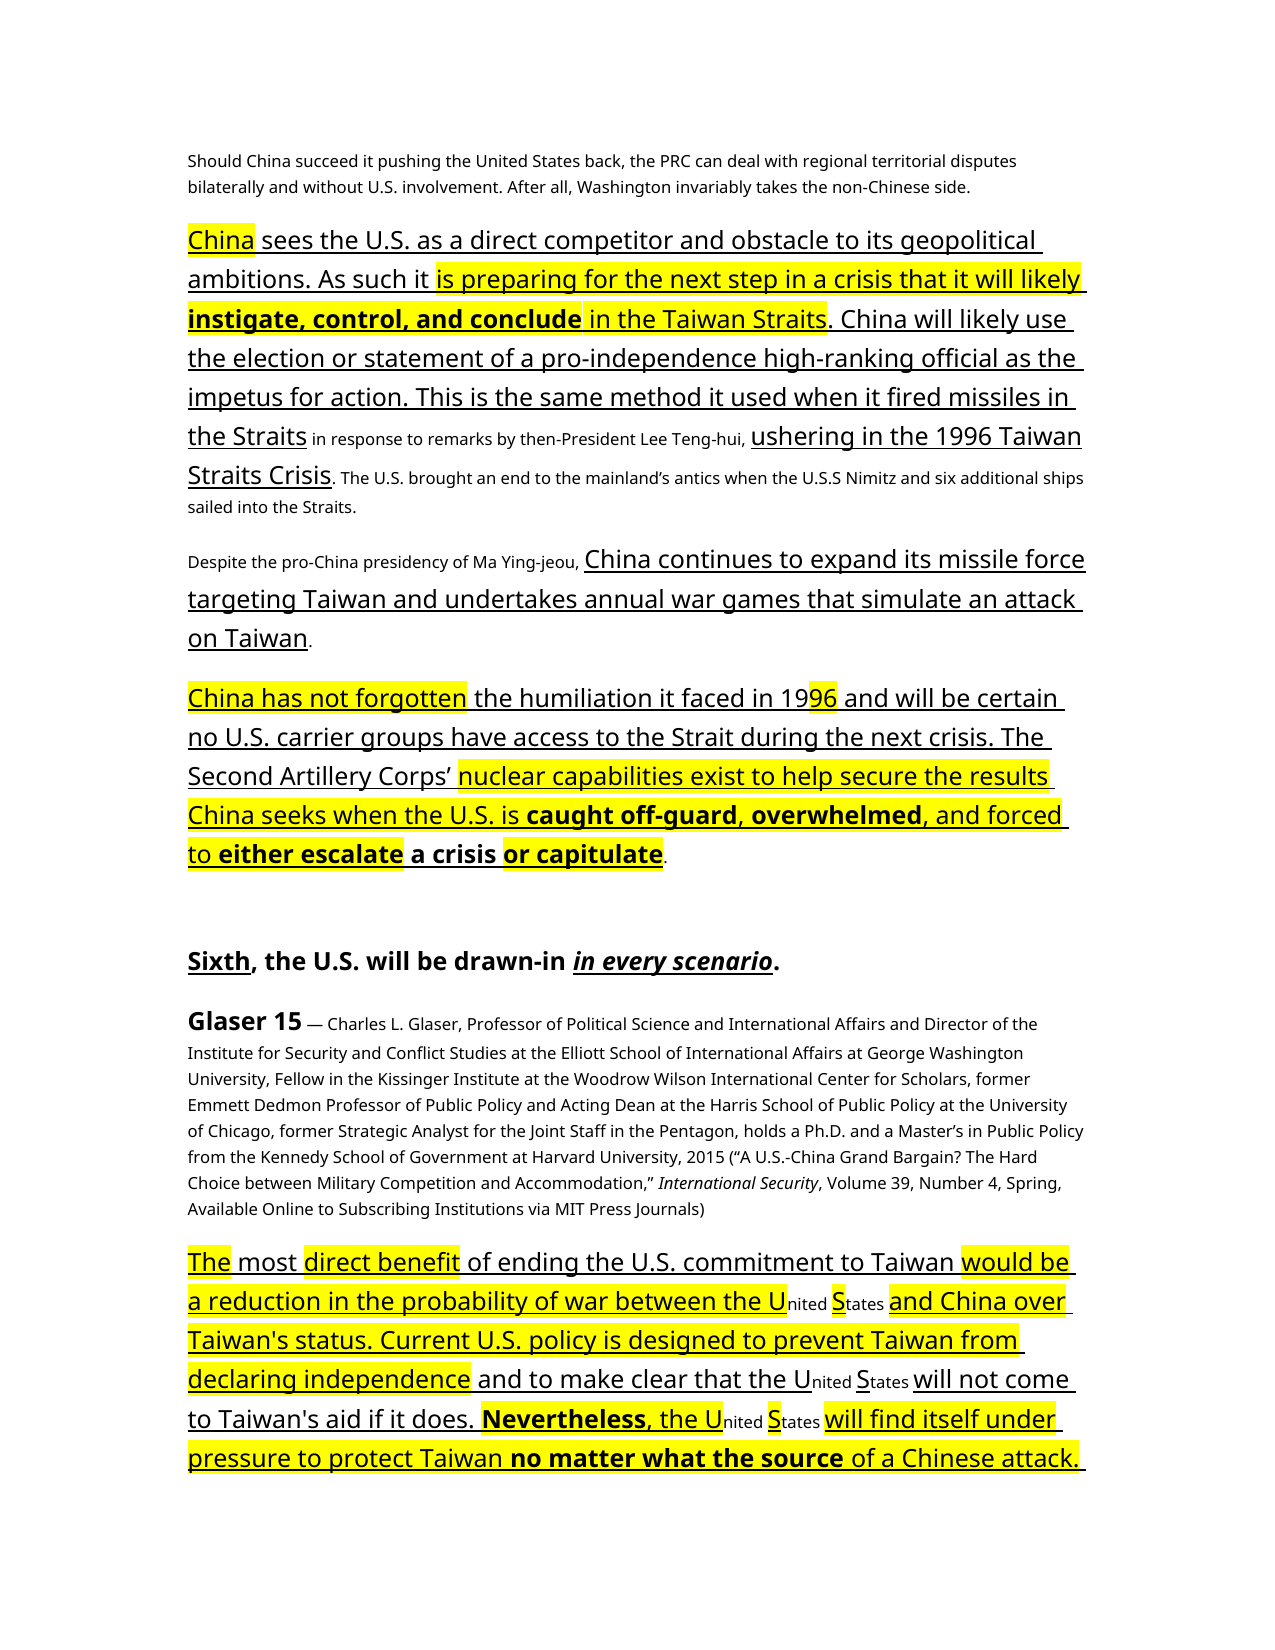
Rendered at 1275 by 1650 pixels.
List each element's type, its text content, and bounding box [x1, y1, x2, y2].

subtitle Sixth, the U.S. will be drawn-in in every scenario. [187, 944, 1087, 978]
text China sees the U.S. as a direct competitor and obstacle to its geopolitical ambitions. As such it is preparing for the next step in a crisis that it will likely instigate, control, and conclude in the Taiwan Straits. China will likely use the election or statement of a pro-independence high-ranking official as the impetus for action. This is the same method it used when it fired missiles in the Straits in response to remarks by then-President Lee Teng-hui, ushering in the 1996 Taiwan Straits Crisis. The U.S. brought an end to the mainland’s antics when the U.S.S Nimitz and six additional ships sailed into the Straits. [187, 292, 1087, 518]
text China sees the U.S. as a direct competitor and obstacle to its geopolitical ambitions. As such it is preparing for the next step in a crisis that it will likely instigate, control, and conclude in the Taiwan Straits. China will likely use the election or statement of a pro-independence high-ranking official as the impetus for action. This is the same method it used when it fired missiles in the Straits in response to remarks by then-President Lee Teng-hui, ushering in the 1996 Taiwan Straits Crisis. The U.S. brought an end to the mainland’s antics when the U.S.S Nimitz and six additional ships sailed into the Straits. [187, 223, 1087, 291]
text China has not forgotten the humiliation it faced in 1996 and will be certain no U.S. carrier groups have access to the Strait during the next crisis. The Second Artillery Corps’ nuclear capabilities exist to help secure the results China seeks when the U.S. is caught off-guard, overwhelmed, and forced to either escalate a crisis or capitulate. [187, 681, 1087, 871]
text Glaser 15 — Charles L. Glaser, Professor of Political Science and International Affairs and Director of the Institute for Security and Conflict Studies at the Elliott School of International Affairs at George Washington University, Fellow in the Kissinger Institute at the Woodrow Wilson International Center for Scholars, former Emmett Dedmon Professor of Public Policy and Acting Dean at the Harris School of Public Policy at the University of Chicago, former Strategic Analyst for the Joint Staff in the Pentagon, holds a Ph.D. and a Master’s in Public Policy from the Kennedy School of Government at Harvard University, 2015 (“A U.S.-China Grand Bargain? The Hard Choice between Military Competition and Accommodation,” International Security, Volume 39, Number 4, Spring, Available Online to Subscribing Institutions via MIT Press Journals) [187, 1004, 1087, 1220]
text Despite the pro-China presidency of Ma Ying-jeou, China continues to expand its missile force targeting Taiwan and undertakes annual war games that simulate an attack on Taiwan. [187, 542, 1087, 654]
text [187, 1244, 1087, 1474]
text Should China succeed it pushing the United States back, the PRC can deal with regional territorial disputes bilaterally and without U.S. involvement. After all, Washington invariably takes the non-Chinese side. [187, 150, 1087, 199]
